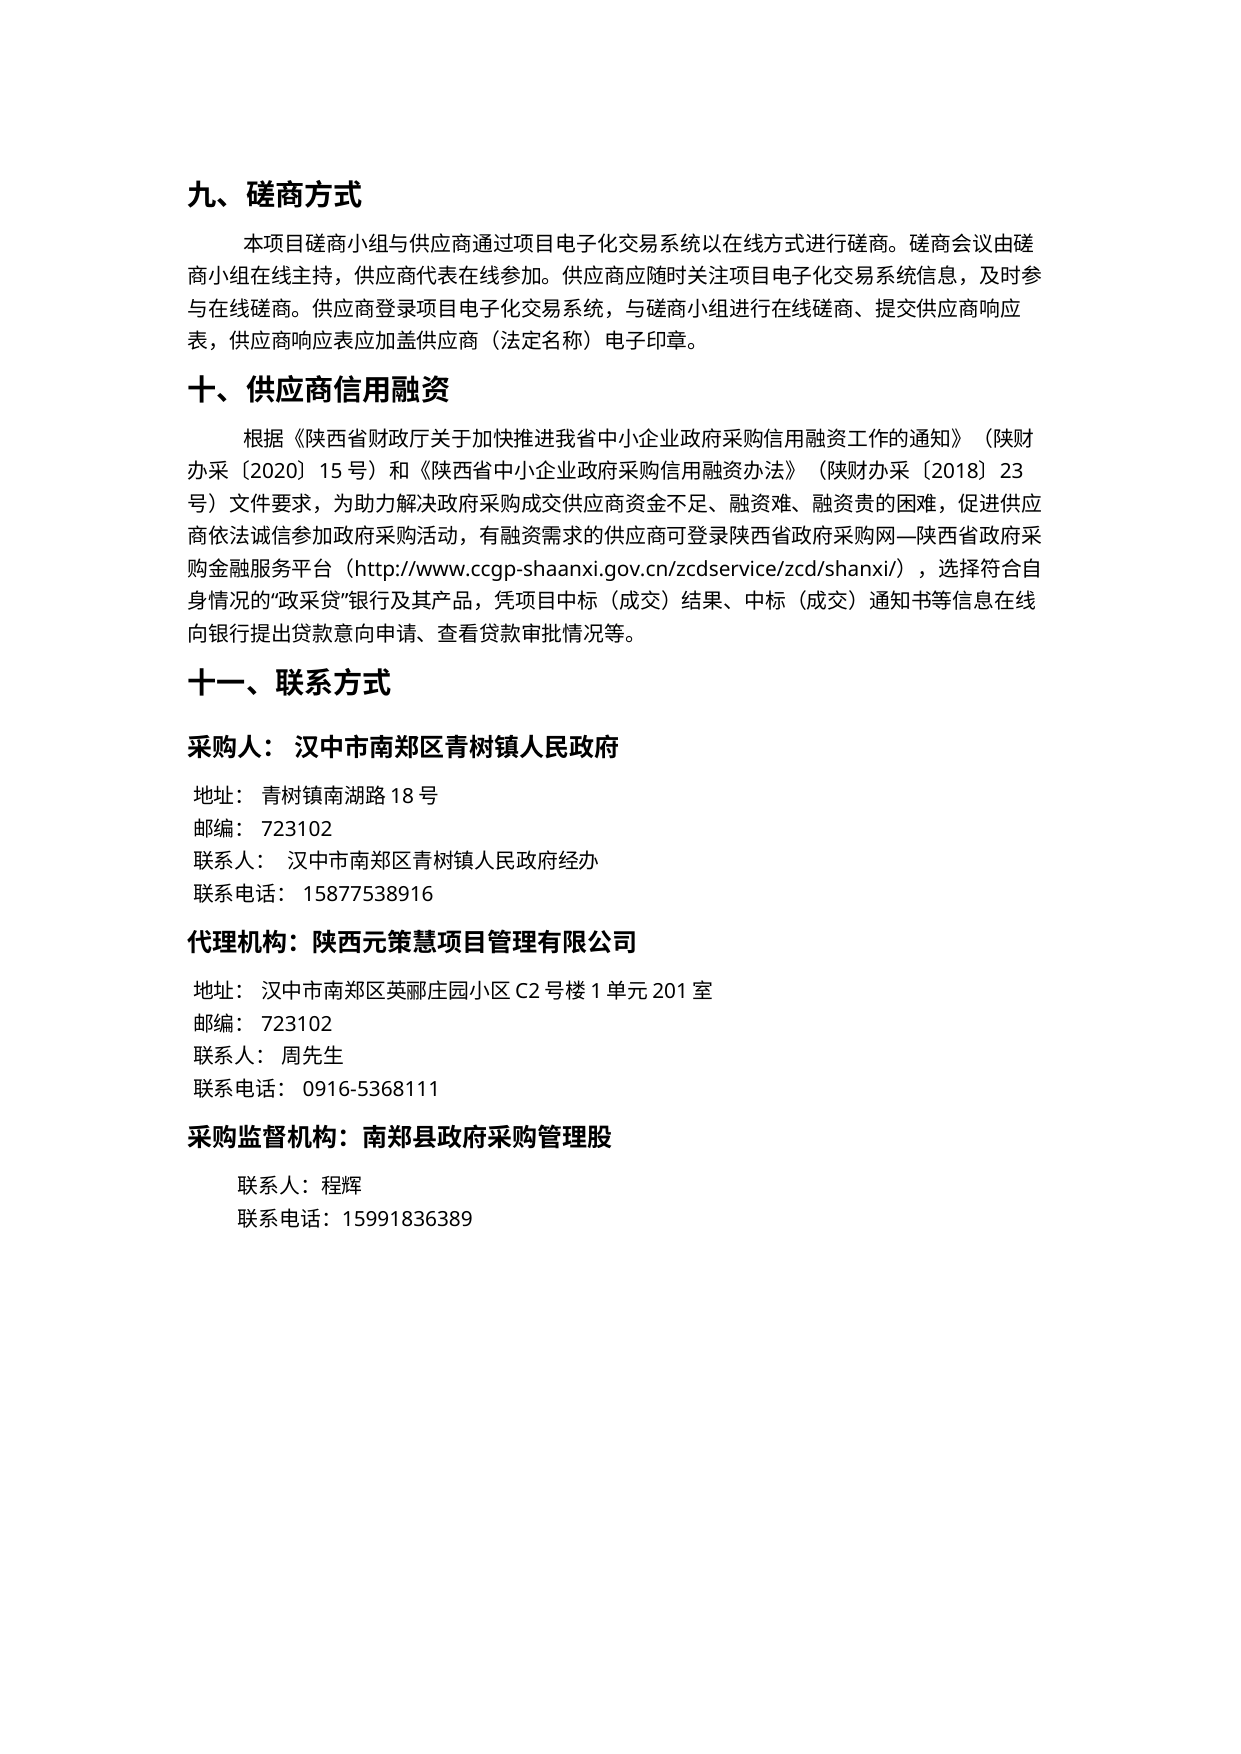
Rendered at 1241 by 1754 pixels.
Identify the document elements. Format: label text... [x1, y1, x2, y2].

text 联系人： 汉中市南郑区青树镇人民政府经办 [187, 844, 1053, 877]
text 代理机构：陕西元策慧项目管理有限公司 [187, 909, 1053, 974]
text 联系人： 周先生 [187, 1039, 1053, 1072]
text 地址： 汉中市南郑区英郦庄园小区C2号楼1单元201室 [187, 974, 1053, 1007]
text 联系电话：15991836389 [187, 1202, 1053, 1234]
text 邮编： 723102 [187, 812, 1053, 844]
text 邮编： 723102 [187, 1007, 1053, 1039]
text 联系人：程辉 [187, 1169, 1053, 1202]
text 采购人： 汉中市南郑区青树镇人民政府 [187, 714, 1053, 779]
text 地址： 青树镇南湖路18号 [187, 779, 1053, 812]
text 本项目磋商小组与供应商通过项目电子化交易系统以在线方式进行磋商。磋商会议由磋商小组在线主持，供应商代表在线参加。供应商应随时关注项目电子化交易系统信息，及时参与在线磋商。供应商登录项目电子化交易系统，与磋商小组进行在线磋商、提交供应商响应表，供应商响应表应加盖供应商（法定名称）电子印章。 [187, 227, 1053, 357]
text 九、磋商方式 [187, 162, 1053, 227]
text 十、供应商信用融资 [187, 357, 1053, 422]
text 联系电话： 15877538916 [187, 877, 1053, 909]
text 联系电话： 0916-5368111 [187, 1072, 1053, 1104]
text 采购监督机构：南郑县政府采购管理股 [187, 1104, 1053, 1169]
text 十一、联系方式 [187, 649, 1053, 714]
text 根据《陕西省财政厅关于加快推进我省中小企业政府采购信用融资工作的通知》（陕财办采〔2020〕15 号）和《陕西省中小企业政府采购信用融资办法》（陕财办采〔2018〕23 号）文件要求，为助力解决政府采购成交供应商资金不足、融资难、融资贵的困难，促进供应商依法诚信参加政府采购活动，有融资需求的供应商可登录陕西省政府采购网—陕西省政府采购金融服务平台（http://www.ccgp-shaanxi.gov.cn/zcdservice/zcd/shanxi/），选择符合自身情况的“政采贷”银行及其产品，凭项目中标（成交）结果、中标（成交）通知书等信息在线向银行提出贷款意向申请、查看贷款审批情况等。 [187, 422, 1053, 649]
